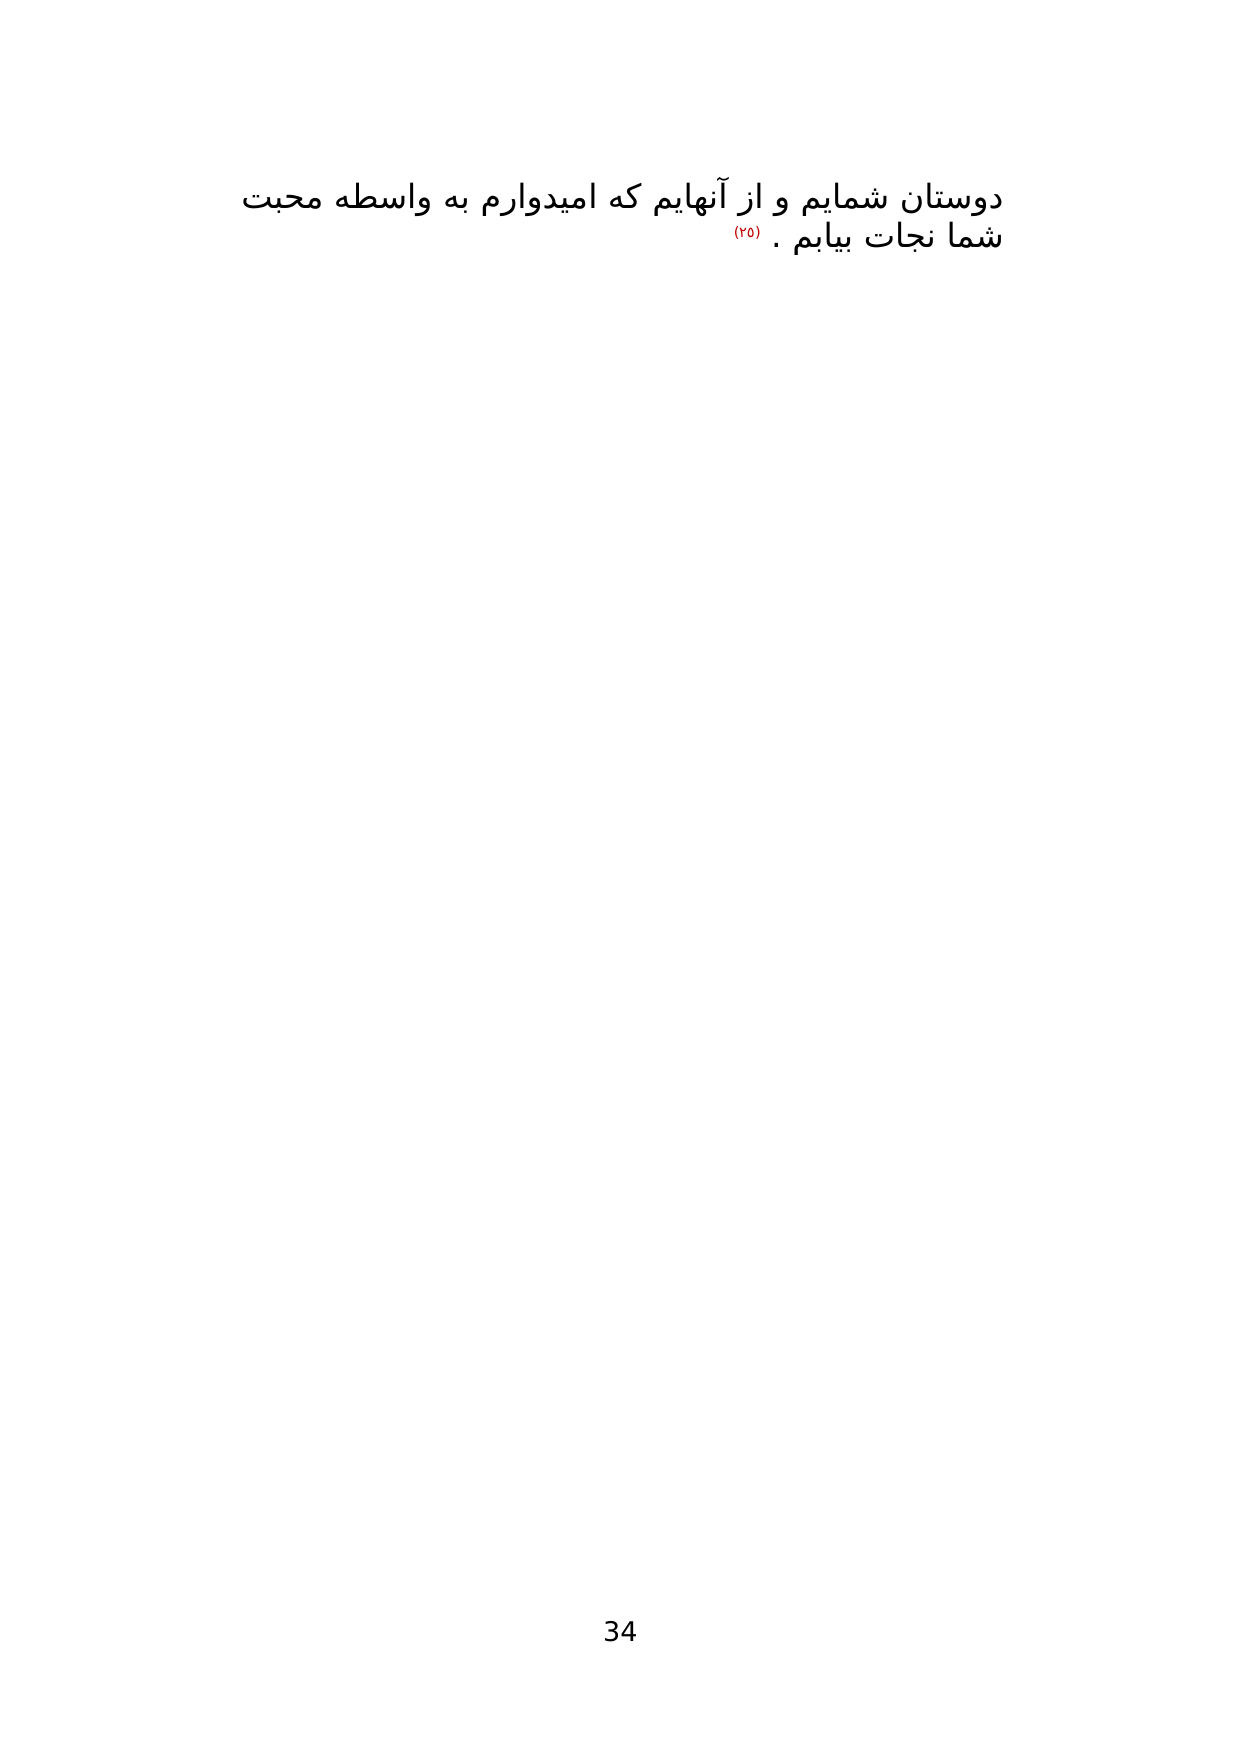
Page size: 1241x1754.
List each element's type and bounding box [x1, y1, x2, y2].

text [236, 177, 1004, 255]
